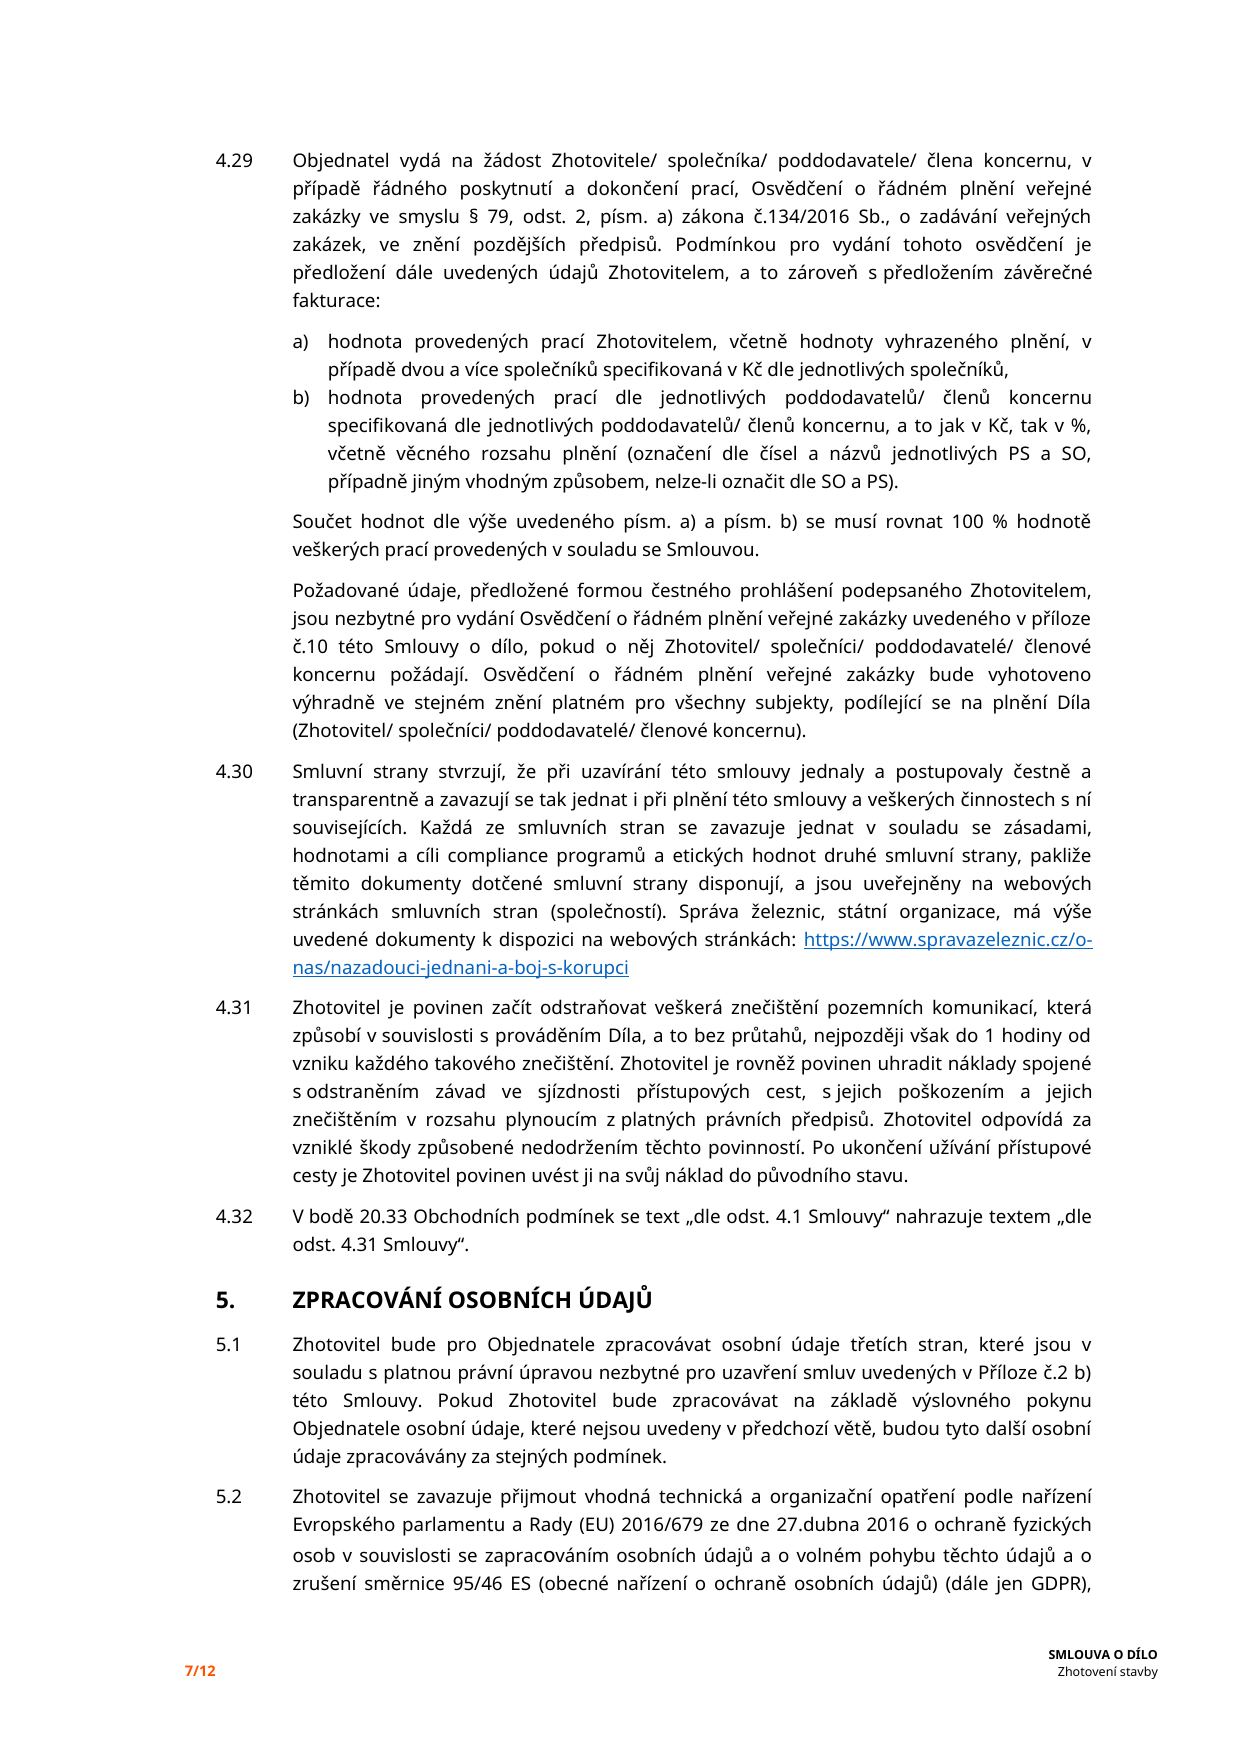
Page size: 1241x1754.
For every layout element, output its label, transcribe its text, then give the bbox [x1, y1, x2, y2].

text Zhotovitel je povinen začít odstraňovat veškerá znečištění pozemních komunikací, která způsobí v souvislosti s prováděním Díla, a to bez průtahů, nejpozději však do 1 hodiny od vzniku každého takového znečištění. Zhotovitel je rovněž povinen uhradit náklady spojené s odstraněním závad ve sjízdnosti přístupových cest, s jejich poškozením a jejich znečištěním v rozsahu plynoucím z platných právních předpisů. Zhotovitel odpovídá za vzniklé škody způsobené nedodržením těchto povinností. Po ukončení užívání přístupové cesty je Zhotovitel povinen uvést ji na svůj náklad do původního stavu. [216, 994, 1093, 1188]
text Objednatel vydá na žádost Zhotovitele/ společníka/ poddodavatele/ člena koncernu, v případě řádného poskytnutí a dokončení prací, Osvědčení o řádném plnění veřejné zakázky ve smyslu § 79, odst. 2, písm. a) zákona č.134/2016 Sb., o zadávání veřejných zakázek, ve znění pozdějších předpisů. Podmínkou pro vydání tohoto osvědčení je předložení dále uvedených údajů Zhotovitelem, a to zároveň s předložením závěrečné fakturace: [216, 147, 1093, 313]
text hodnota provedených prací dle jednotlivých poddodavatelů/ členů koncernu specifikovaná dle jednotlivých poddodavatelů/ členů koncernu, a to jak v Kč, tak v %, včetně věcného rozsahu plnění (označení dle čísel a názvů jednotlivých PS a SO, případně jiným vhodným způsobem, nelze-li označit dle SO a PS). [292, 384, 1093, 494]
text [216, 1484, 1093, 1596]
text Součet hodnot dle výše uvedeného písm. a) a písm. b) se musí rovnat 100 % hodnotě veškerých prací provedených v souladu se Smlouvou. [292, 509, 1093, 562]
list hodnota provedených prací Zhotovitelem, včetně hodnoty vyhrazeného plnění, v případě dvou a více společníků specifikovaná v Kč dle jednotlivých společníků, [292, 328, 1093, 382]
text Smluvní strany stvrzují, že při uzavírání této smlouvy jednaly a postupovaly čestně a transparentně a zavazují se tak jednat i při plnění této smlouvy a veškerých činnostech s ní souvisejících. Každá ze smluvních stran se zavazuje jednat v souladu se zásadami, hodnotami a cíli compliance programů a etických hodnot druhé smluvní strany, pakliže těmito dokumenty dotčené smluvní strany disponují, a jsou uveřejněny na webových stránkách smluvních stran (společností). Správa železnic, státní organizace, má výše uvedené dokumenty k dispozici na webových stránkách: https://www.spravazeleznic.cz/o-nas/nazadouci-jednani-a-boj-s-korupci [216, 758, 1093, 979]
text V bodě 20.33 Obchodních podmínek se text „dle odst. 4.1 Smlouvy“ nahrazuje textem „dle odst. 4.31 Smlouvy“. [216, 1203, 1093, 1257]
text Požadované údaje, předložené formou čestného prohlášení podepsaného Zhotovitelem, jsou nezbytné pro vydání Osvědčení o řádném plnění veřejné zakázky uvedeného v příloze č.10 této Smlouvy o dílo, pokud o něj Zhotovitel/ společníci/ poddodavatelé/ členové koncernu požádají. Osvědčení o řádném plnění veřejné zakázky bude vyhotoveno výhradně ve stejném znění platném pro všechny subjekty, podílející se na plnění Díla (Zhotovitel/ společníci/ poddodavatelé/ členové koncernu). [292, 577, 1093, 743]
text ZPRACOVÁNÍ OSOBNÍCH ÚDAJŮ [216, 1284, 1093, 1316]
text Zhotovitel bude pro Objednatele zpracovávat osobní údaje třetích stran, které jsou v souladu s platnou právní úpravou nezbytné pro uzavření smluv uvedených v Příloze č.2 b) této Smlouvy. Pokud Zhotovitel bude zpracovávat na základě výslovného pokynu Objednatele osobní údaje, které nejsou uvedeny v předchozí větě, budou tyto další osobní údaje zpracovávány za stejných podmínek. [216, 1331, 1093, 1469]
